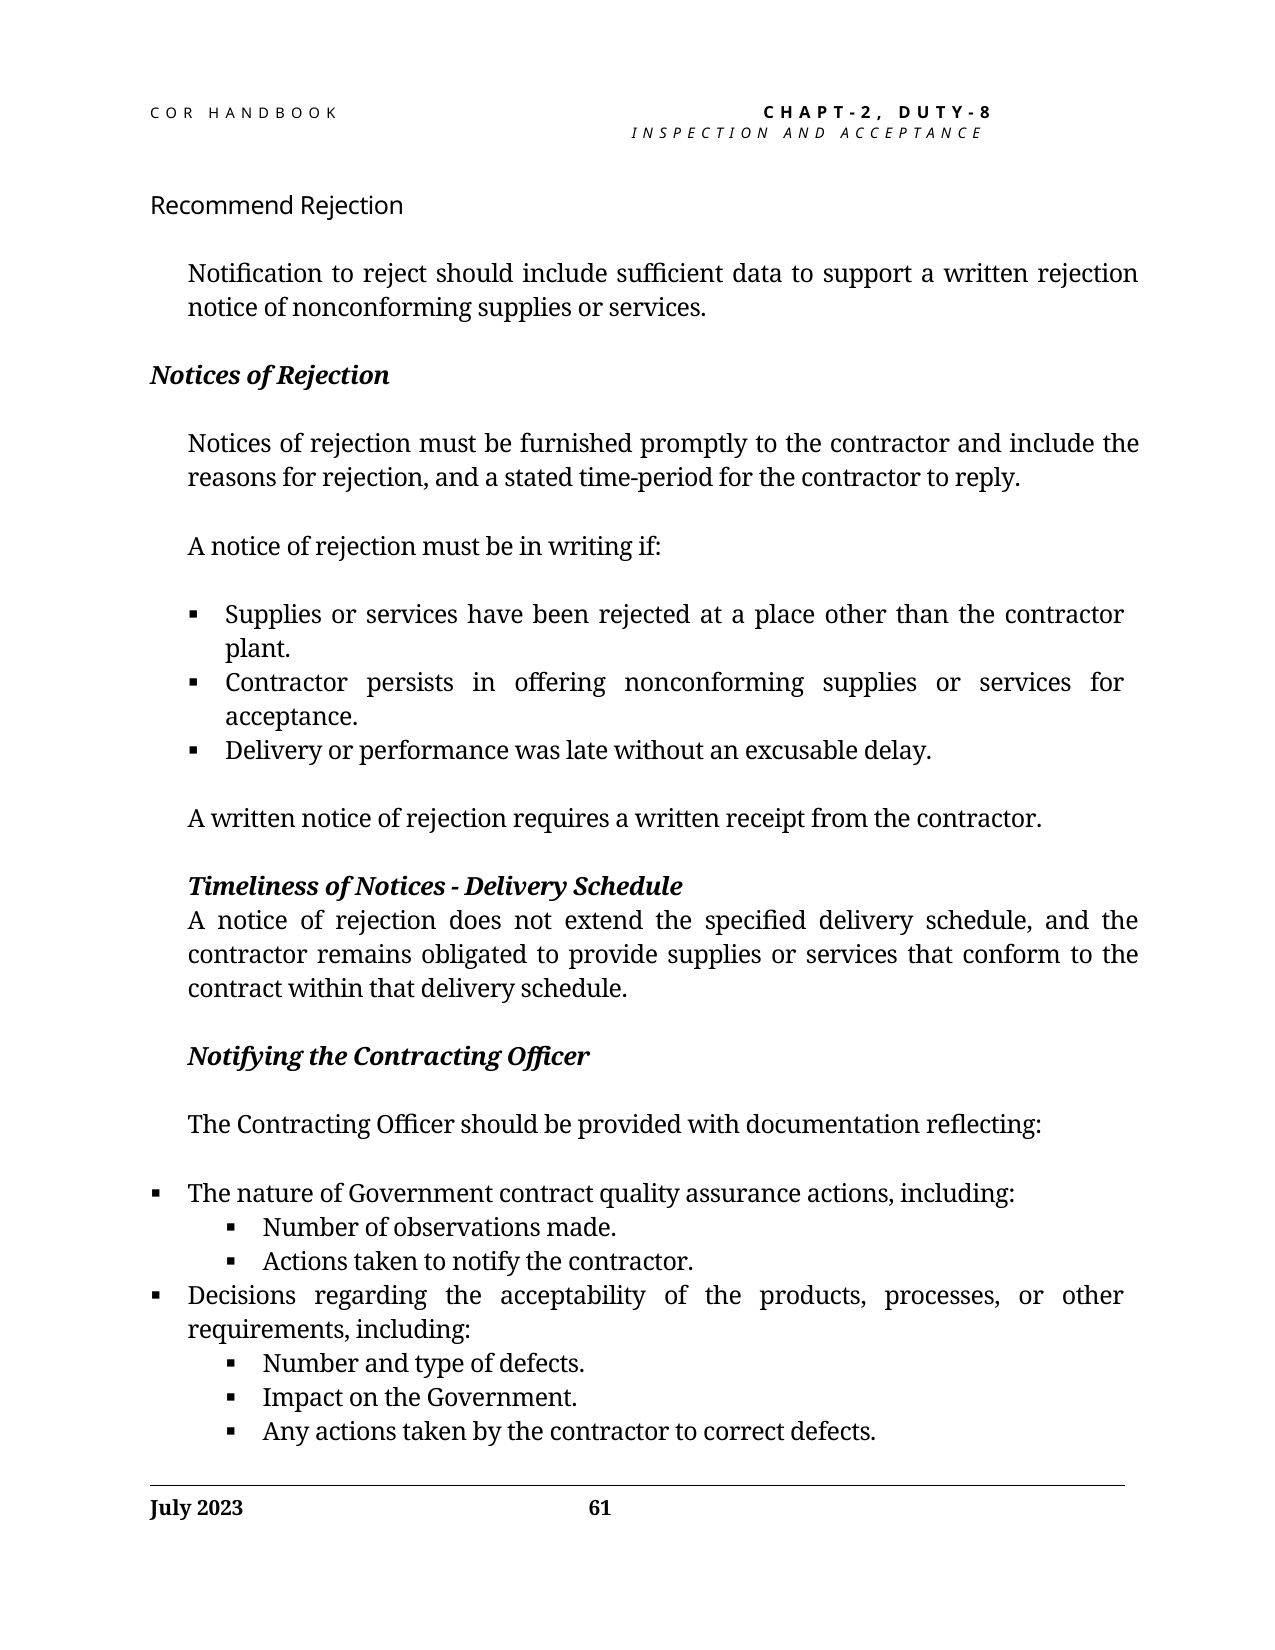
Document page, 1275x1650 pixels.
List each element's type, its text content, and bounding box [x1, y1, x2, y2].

list Actions taken to notify the contractor. [225, 1243, 1125, 1277]
text A written notice of rejection requires a written receipt from the contractor. [187, 801, 1140, 835]
list Number of observations made. [225, 1209, 1125, 1243]
list Delivery or performance was late without an excusable delay. [187, 732, 1125, 767]
list Contractor persists in offering nonconforming supplies or services for acceptance. [187, 664, 1125, 732]
list The nature of Government contract quality assurance actions, including: [150, 1175, 1125, 1209]
subtitle Recommend Rejection [150, 187, 1125, 222]
list Decisions regarding the acceptability of the products, processes, or other requirements, including: [150, 1277, 1125, 1346]
list Any actions taken by the contractor to correct defects. [225, 1414, 1125, 1448]
text Timeliness of Notices - Delivery Schedule [187, 869, 1140, 903]
text Notices of Rejection [150, 358, 1125, 392]
text Notification to reject should include sufficient data to support a written rejection notice of nonconforming supplies or services. [187, 256, 1140, 324]
text The Contracting Officer should be provided with documentation reflecting: [187, 1107, 1140, 1141]
list Number and type of defects. [225, 1346, 1125, 1380]
list Impact on the Government. [225, 1380, 1125, 1414]
text A notice of rejection does not extend the specified delivery schedule, and the contractor remains obligated to provide supplies or services that conform to the contract within that delivery schedule. [187, 903, 1140, 1005]
list Supplies or services have been rejected at a place other than the contractor plant. [187, 596, 1125, 664]
text Notifying the Contracting Officer [187, 1039, 1140, 1073]
text Notices of rejection must be furnished promptly to the contractor and include the reasons for rejection, and a stated time-period for the contractor to reply. [187, 426, 1140, 494]
text A notice of rejection must be in writing if: [187, 528, 1140, 562]
